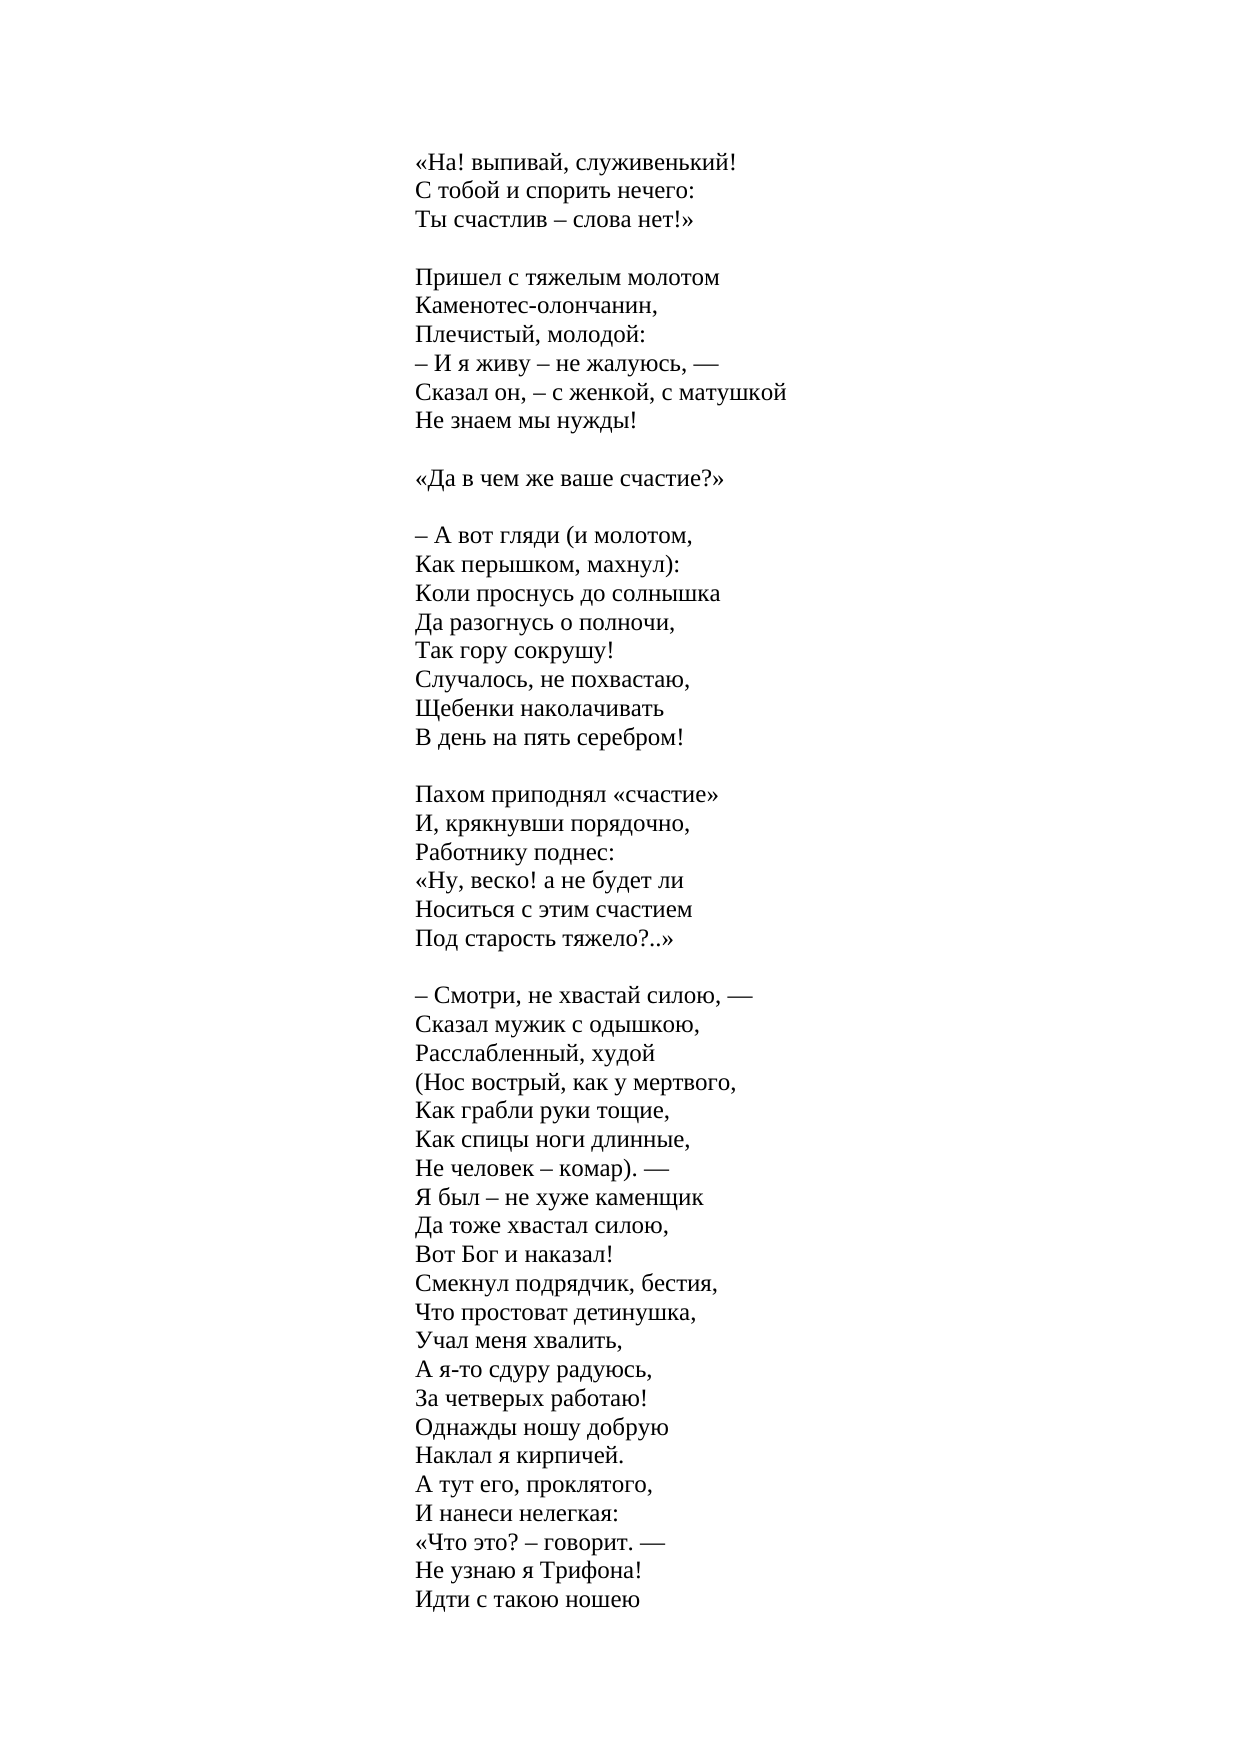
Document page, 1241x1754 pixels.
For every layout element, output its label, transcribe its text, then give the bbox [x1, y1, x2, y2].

text Носиться с этим счастием [356, 894, 1089, 923]
text Каменотес-олончанин, [356, 291, 1089, 319]
text Не узнаю я Трифона! [356, 1556, 1089, 1584]
text И, крякнувши порядочно, [356, 808, 1089, 837]
text Как перышком, махнул): [356, 549, 1089, 578]
text Учал меня хвалить, [356, 1326, 1089, 1354]
text Да тоже хвастал силою, [356, 1211, 1089, 1239]
text Под старость тяжело?..» [356, 923, 1089, 952]
text Наклал я кирпичей. [356, 1441, 1089, 1469]
text Коли проснусь до солнышка [356, 578, 1089, 607]
text Не знаем мы нужды! [356, 406, 1089, 434]
text А я-то сдуру радуюсь, [356, 1354, 1089, 1383]
text Работнику поднес: [356, 837, 1089, 866]
text Как спицы ноги длинные, [356, 1124, 1089, 1153]
text Пришел с тяжелым молотом [356, 262, 1089, 291]
text И нанеси нелегкая: [356, 1498, 1089, 1527]
text «Да в чем же ваше счастие?» [356, 463, 1089, 492]
text Да разогнусь о полночи, [356, 607, 1089, 636]
text Щебенки наколачивать [356, 693, 1089, 722]
text Вот Бог и наказал! [356, 1239, 1089, 1268]
text «На! выпивай, служивенький! [356, 147, 1089, 176]
text – Смотри, не хвастай силою, — [356, 981, 1089, 1009]
text Как грабли руки тощие, [356, 1096, 1089, 1124]
text Расслабленный, худой [356, 1038, 1089, 1067]
text Пахом приподнял «счастие» [356, 779, 1089, 808]
text Сказал мужик с одышкою, [356, 1009, 1089, 1038]
text Сказал он, – с женкой, с матушкой [356, 377, 1089, 406]
text Случалось, не похвастаю, [356, 664, 1089, 693]
text В день на пять серебром! [356, 722, 1089, 751]
text «Ну, веско! а не будет ли [356, 866, 1089, 894]
text За четверых работаю! [356, 1383, 1089, 1412]
text Плечистый, молодой: [356, 319, 1089, 348]
text Что простоват детинушка, [356, 1297, 1089, 1326]
text Так гору сокрушу! [356, 636, 1089, 664]
text С тобой и спорить нечего: [356, 176, 1089, 204]
text Идти с такою ношею [356, 1584, 1089, 1613]
text Смекнул подрядчик, бестия, [356, 1268, 1089, 1297]
text Я был – не хуже каменщик [356, 1182, 1089, 1211]
text Ты счастлив – слова нет!» [356, 204, 1089, 233]
text (Нос вострый, как у мертвого, [356, 1067, 1089, 1096]
text «Что это? – говорит. — [356, 1527, 1089, 1556]
text Однажды ношу добрую [356, 1412, 1089, 1441]
text Не человек – комар). — [356, 1153, 1089, 1182]
text А тут его, проклятого, [356, 1469, 1089, 1498]
text – И я живу – не жалуюсь, — [356, 348, 1089, 377]
text – А вот гляди (и молотом, [356, 521, 1089, 549]
